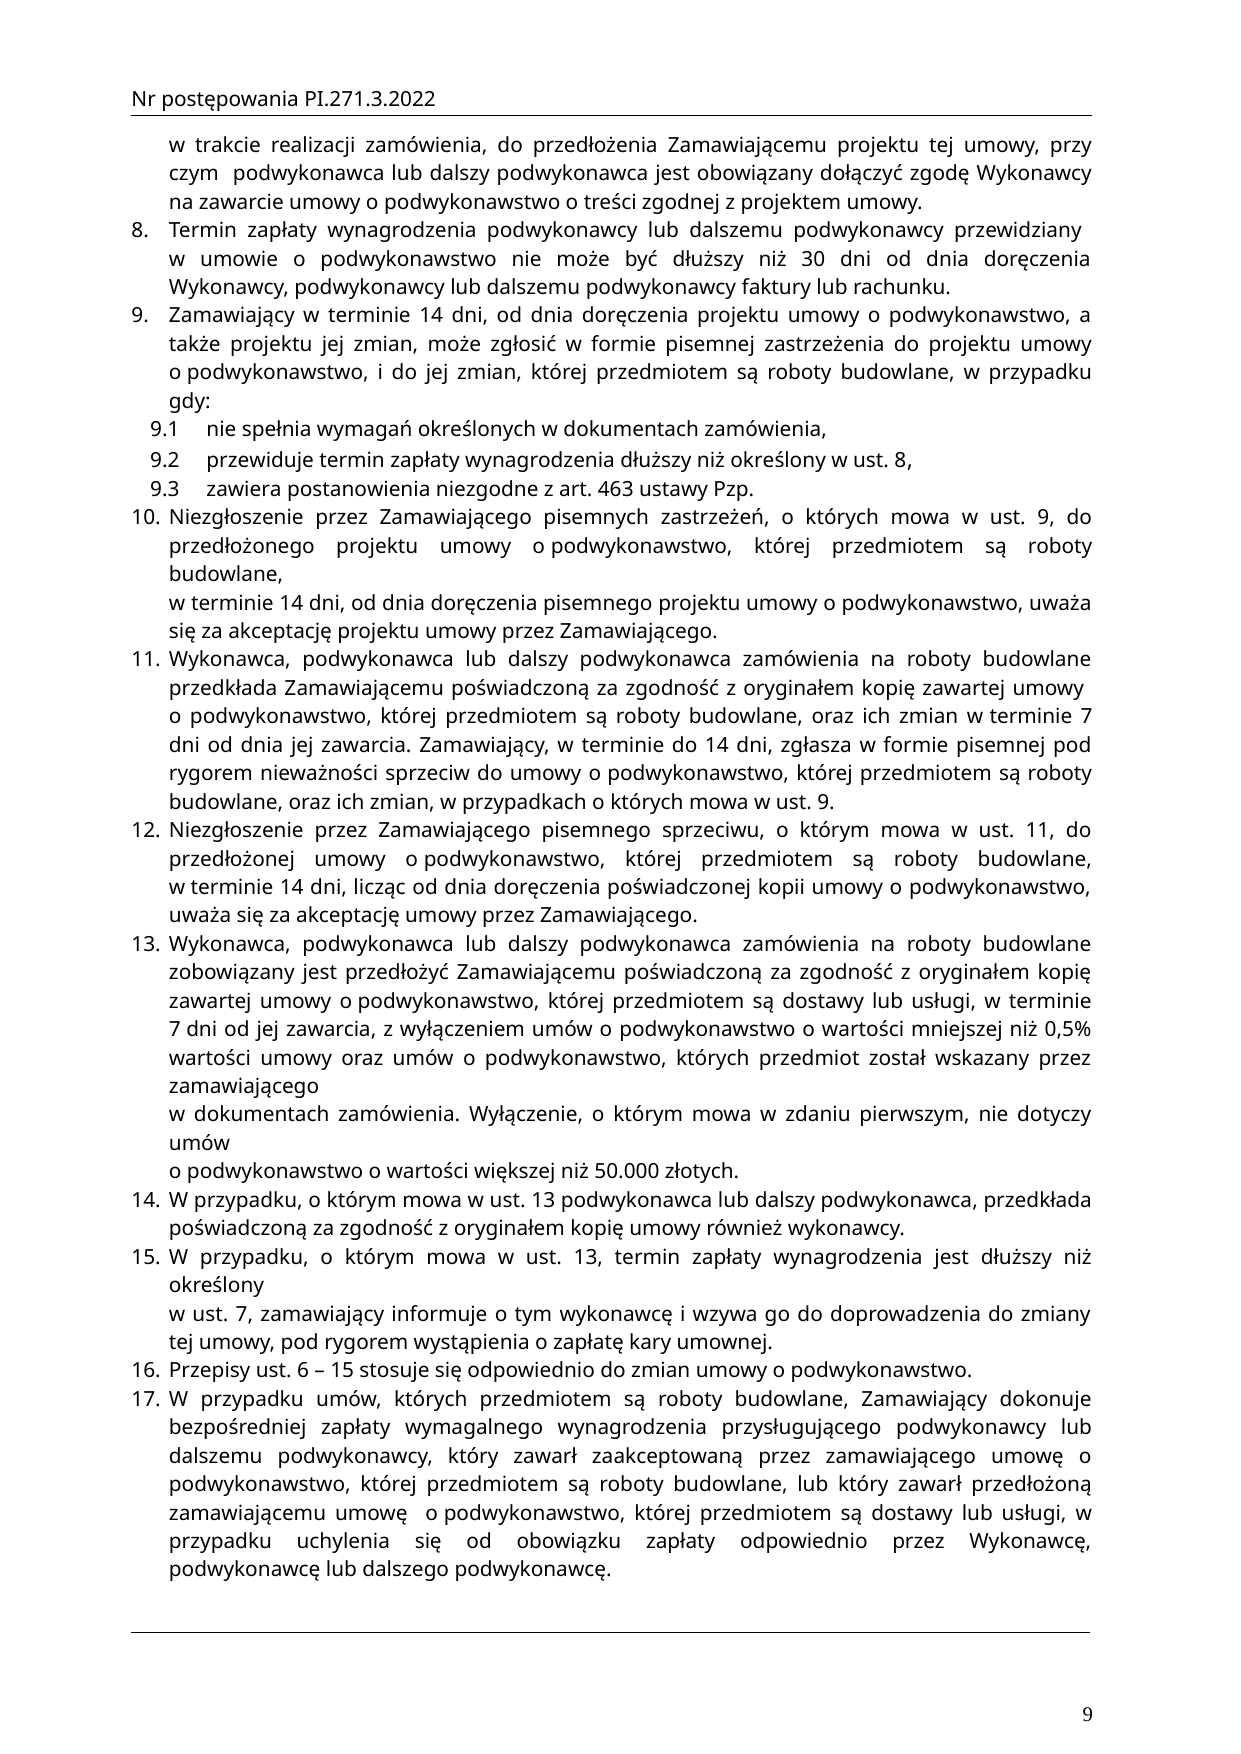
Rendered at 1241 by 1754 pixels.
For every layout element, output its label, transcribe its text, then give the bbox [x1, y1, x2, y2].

list przewiduje termin zapłaty wynagrodzenia dłuższy niż określony w ust. 8, [150, 443, 1092, 474]
list Wykonawca, podwykonawca lub dalszy podwykonawca zamówienia na roboty budowlane przedkłada Zamawiającemu poświadczoną za zgodność z oryginałem kopię zawartej umowy o podwykonawstwo, której przedmiotem są roboty budowlane, oraz ich zmian w terminie 7 dni od dnia jej zawarcia. Zamawiający, w terminie do 14 dni, zgłasza w formie pisemnej pod rygorem nieważności sprzeciw do umowy o podwykonawstwo, której przedmiotem są roboty budowlane, oraz ich zmian, w przypadkach o których mowa w ust. 9. [131, 644, 1092, 815]
list nie spełnia wymagań określonych w dokumentach zamówienia, [150, 414, 1092, 443]
list Niezgłoszenie przez Zamawiającego pisemnego sprzeciwu, o którym mowa w ust. 11, do przedłożonej umowy o podwykonawstwo, której przedmiotem są roboty budowlane, w terminie 14 dni, licząc od dnia doręczenia poświadczonej kopii umowy o podwykonawstwo, uważa się za akceptację umowy przez Zamawiającego. [131, 815, 1092, 929]
list Wykonawca, podwykonawca lub dalszy podwykonawca zamówienia na roboty budowlane zobowiązany jest przedłożyć Zamawiającemu poświadczoną za zgodność z oryginałem kopię zawartej umowy o podwykonawstwo, której przedmiotem są dostawy lub usługi, w terminie 7 dni od jej zawarcia, z wyłączeniem umów o podwykonawstwo o wartości mniejszej niż 0,5% wartości umowy oraz umów o podwykonawstwo, których przedmiot został wskazany przez zamawiającego w dokumentach zamówienia. Wyłączenie, o którym mowa w zdaniu pierwszym, nie dotyczy umów o podwykonawstwo o wartości większej niż 50.000 złotych. [131, 929, 1092, 1185]
list W przypadku umów, których przedmiotem są roboty budowlane, Zamawiający dokonuje bezpośredniej zapłaty wymagalnego wynagrodzenia przysługującego podwykonawcy lub dalszemu podwykonawcy, który zawarł zaakceptowaną przez zamawiającego umowę o podwykonawstwo, której przedmiotem są roboty budowlane, lub który zawarł przedłożoną zamawiającemu umowę o podwykonawstwo, której przedmiotem są dostawy lub usługi, w przypadku uchylenia się od obowiązku zapłaty odpowiednio przez Wykonawcę, podwykonawcę lub dalszego podwykonawcę. [131, 1384, 1092, 1583]
list Termin zapłaty wynagrodzenia podwykonawcy lub dalszemu podwykonawcy przewidziany w umowie o podwykonawstwo nie może być dłuższy niż 30 dni od dnia doręczenia Wykonawcy, podwykonawcy lub dalszemu podwykonawcy faktury lub rachunku. [131, 215, 1092, 301]
list W przypadku, o którym mowa w ust. 13, termin zapłaty wynagrodzenia jest dłuższy niż określony w ust. 7, zamawiający informuje o tym wykonawcę i wzywa go do doprowadzenia do zmiany tej umowy, pod rygorem wystąpienia o zapłatę kary umownej. [131, 1242, 1092, 1356]
list W przypadku, o którym mowa w ust. 13 podwykonawca lub dalszy podwykonawca, przedkłada poświadczoną za zgodność z oryginałem kopię umowy również wykonawcy. [131, 1185, 1092, 1242]
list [131, 130, 1092, 215]
list Przepisy ust. 6 – 15 stosuje się odpowiednio do zmian umowy o podwykonawstwo. [131, 1356, 1092, 1384]
list Zamawiający w terminie 14 dni, od dnia doręczenia projektu umowy o podwykonawstwo, a także projektu jej zmian, może zgłosić w formie pisemnej zastrzeżenia do projektu umowy o podwykonawstwo, i do jej zmian, której przedmiotem są roboty budowlane, w przypadku gdy: [131, 301, 1092, 414]
list Niezgłoszenie przez Zamawiającego pisemnych zastrzeżeń, o których mowa w ust. 9, do przedłożonego projektu umowy o podwykonawstwo, której przedmiotem są roboty budowlane, w terminie 14 dni, od dnia doręczenia pisemnego projektu umowy o podwykonawstwo, uważa się za akceptację projektu umowy przez Zamawiającego. [131, 502, 1092, 644]
list zawiera postanowienia niezgodne z art. 463 ustawy Pzp. [150, 474, 1092, 502]
